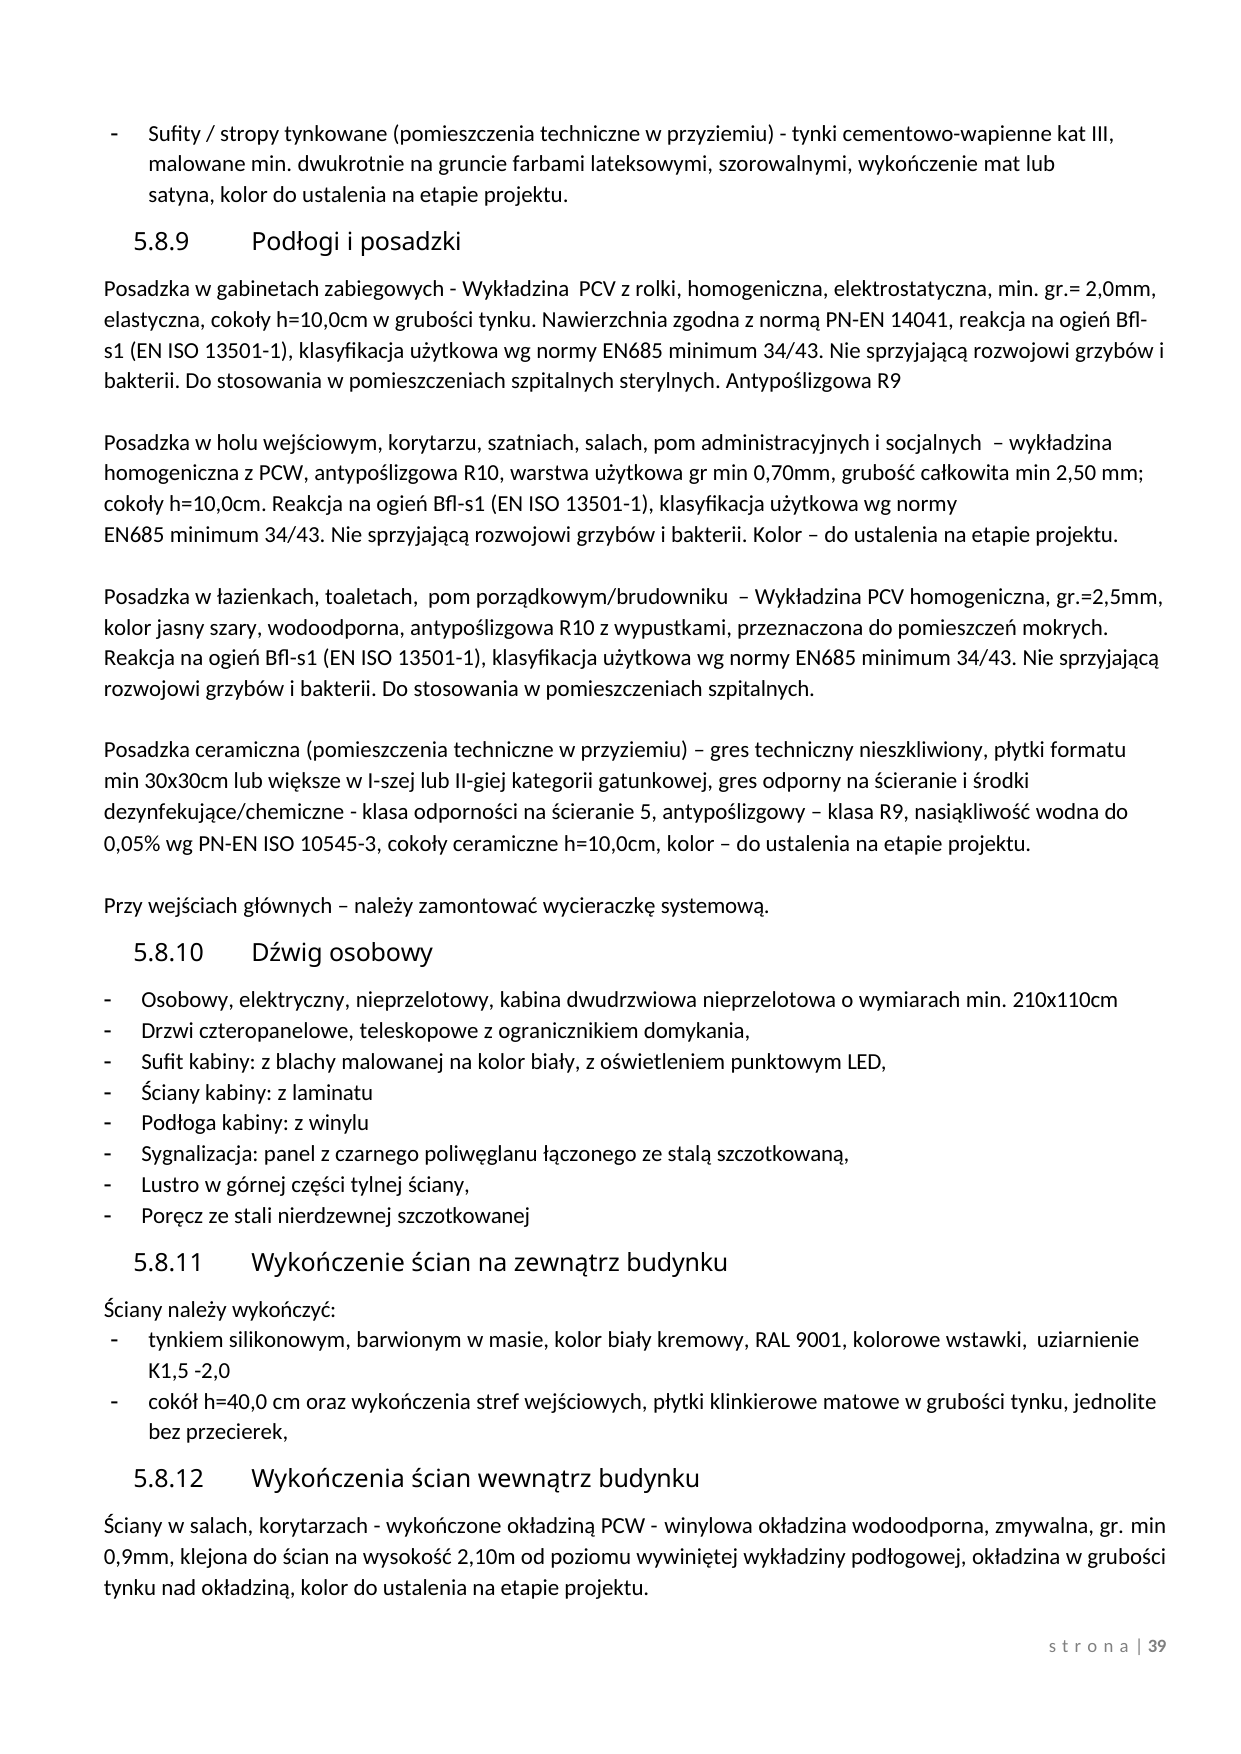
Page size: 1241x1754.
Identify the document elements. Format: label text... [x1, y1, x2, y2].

text EN685 minimum 34/43. Nie sprzyjającą rozwojowi grzybów i bakterii. Kolor – do ustalenia na etapie projektu. [103, 520, 1178, 548]
list Sufit kabiny: z blachy malowanej na kolor biały, z oświetleniem punktowym LED, [103, 1047, 1178, 1075]
list Sygnalizacja: panel z czarnego poliwęglanu łączonego ze stalą szczotkowaną, [103, 1139, 1178, 1167]
text Ściany w salach, korytarzach - wykończone okładziną PCW - winylowa okładzina wodoodporna, zmywalna, gr. min 0,9mm, klejona do ścian na wysokość 2,10m od poziomu wywiniętej wykładziny podłogowej, okładzina w grubości tynku nad okładziną, kolor do ustalenia na etapie projektu. [103, 1511, 1166, 1601]
list Drzwi czteropanelowe, teleskopowe z ogranicznikiem domykania, [103, 1016, 1178, 1044]
list Podłoga kabiny: z winylu [103, 1108, 1178, 1136]
list Sufity / stropy tynkowane (pomieszczenia techniczne w przyziemiu) - tynki cementowo-wapienne kat III, malowane min. dwukrotnie na gruncie farbami lateksowymi, szorowalnymi, wykończenie mat lub satyna, kolor do ustalenia na etapie projektu. [110, 119, 1127, 208]
text Przy wejściach głównych – należy zamontować wycieraczkę systemową. [103, 891, 1178, 919]
text 0,05% wg PN-EN ISO 10545-3, cokoły ceramiczne h=10,0cm, kolor – do ustalenia na etapie projektu. [103, 829, 1178, 857]
list Ściany kabiny: z laminatu [103, 1078, 1178, 1106]
list cokół h=40,0 cm oraz wykończenia stref wejściowych, płytki klinkierowe matowe w grubości tynku, jednolite bez przecierek, [110, 1387, 1157, 1446]
text Posadzka ceramiczna (pomieszczenia techniczne w przyziemiu) – gres techniczny nieszkliwiony, płytki formatu min 30x30cm lub większe w I-szej lub II-giej kategorii gatunkowej, gres odporny na ścieranie i środki [103, 736, 1146, 794]
list Poręcz ze stali nierdzewnej szczotkowanej [103, 1201, 1178, 1229]
text dezynfekujące/chemiczne - klasa odporności na ścieranie 5, antypoślizgowy – klasa R9, nasiąkliwość wodna do [103, 797, 1178, 825]
list tynkiem silikonowym, barwionym w masie, kolor biały kremowy, RAL 9001, kolorowe wstawki, uziarnienie K1,5 -2,0 [110, 1326, 1141, 1384]
text Posadzka w łazienkach, toaletach, pom porządkowym/brudowniku – Wykładzina PCV homogeniczna, gr.=2,5mm, kolor jasny szary, wodoodporna, antypoślizgowa R10 z wypustkami, przeznaczona do pomieszczeń mokrych. [103, 582, 1178, 641]
text rozwojowi grzybów i bakterii. Do stosowania w pomieszczeniach szpitalnych. [103, 674, 1178, 702]
list Lustro w górnej części tylnej ściany, [103, 1170, 1178, 1198]
list Osobowy, elektryczny, nieprzelotowy, kabina dwudrzwiowa nieprzelotowa o wymiarach min. 210x110cm [103, 985, 1178, 1013]
text Ściany należy wykończyć: [103, 1295, 1178, 1323]
list Wykończenia ścian wewnątrz budynku [133, 1461, 1178, 1495]
list Dźwig osobowy [133, 934, 1178, 968]
text Posadzka w gabinetach zabiegowych - Wykładzina PCV z rolki, homogeniczna, elektrostatyczna, min. gr.= 2,0mm, elastyczna, cokoły h=10,0cm w grubości tynku. Nawierzchnia zgodna z normą PN-EN 14041, reakcja na ogień Bfl- s1 (EN ISO 13501-1), klasyfikacja użytkowa wg normy EN685 minimum 34/43. Nie sprzyjającą rozwojowi grzybów i bakterii. Do stosowania w pomieszczeniach szpitalnych sterylnych. Antypoślizgowa R9 [103, 274, 1167, 394]
list Podłogi i posadzki [133, 223, 1178, 257]
text Reakcja na ogień Bfl-s1 (EN ISO 13501-1), klasyfikacja użytkowa wg normy EN685 minimum 34/43. Nie sprzyjającą [103, 643, 1178, 671]
text Posadzka w holu wejściowym, korytarzu, szatniach, salach, pom administracyjnych i socjalnych – wykładzina homogeniczna z PCW, antypoślizgowa R10, warstwa użytkowa gr min 0,70mm, grubość całkowita min 2,50 mm; cokoły h=10,0cm. Reakcja na ogień Bfl-s1 (EN ISO 13501-1), klasyfikacja użytkowa wg normy [103, 428, 1178, 517]
list Wykończenie ścian na zewnątrz budynku [133, 1244, 1178, 1278]
